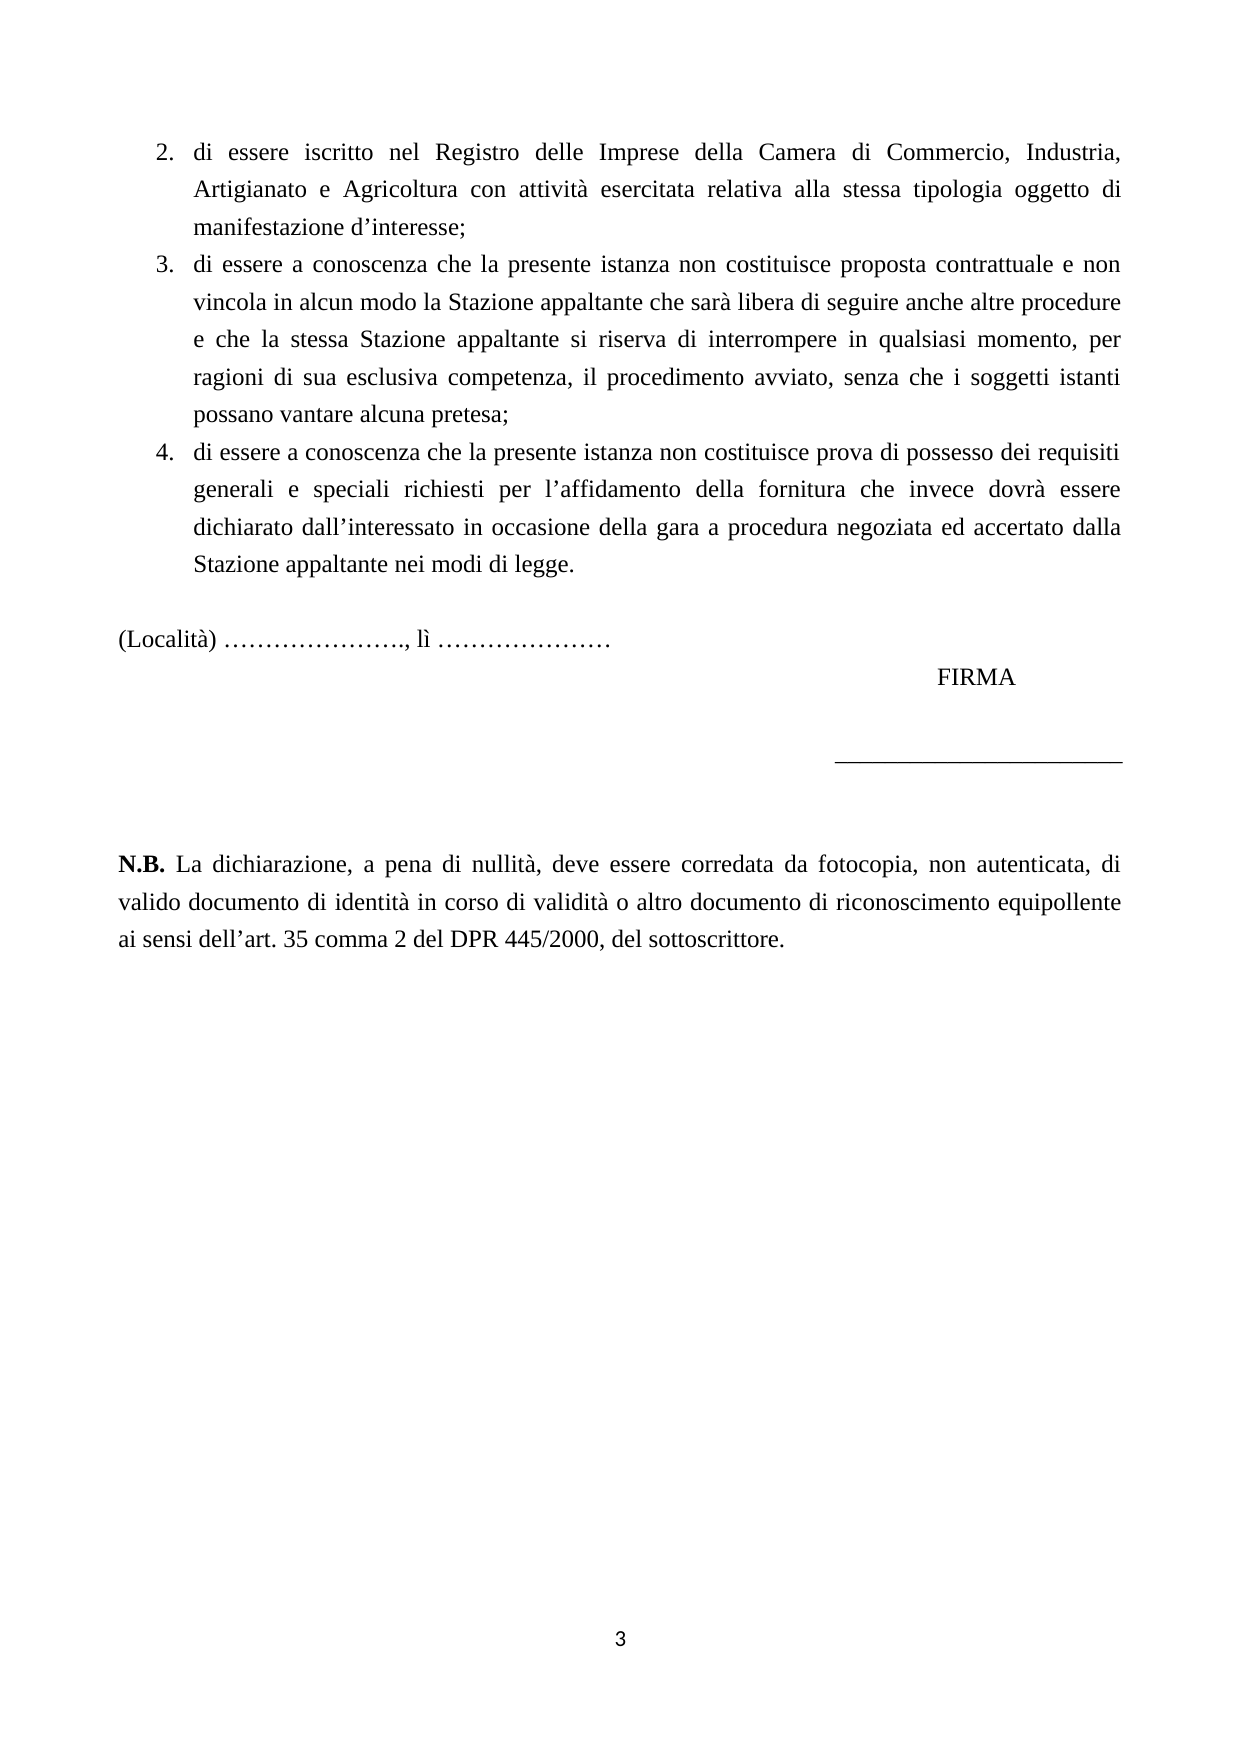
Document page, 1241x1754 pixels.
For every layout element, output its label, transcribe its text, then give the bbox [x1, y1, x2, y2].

text FIRMA [118, 655, 1122, 692]
text (Località) …………………., lì ………………… [118, 617, 1122, 655]
text _______________________ [118, 730, 1122, 767]
text N.B. La dichiarazione, a pena di nullità, deve essere corredata da fotocopia, non autenticata, di valido documento di identità in corso di validità o altro documento di riconoscimento equipollente ai sensi dell’art. 35 comma 2 del DPR 445/2000, del sottoscrittore. [118, 842, 1122, 955]
list di essere a conoscenza che la presente istanza non costituisce proposta contrattuale e non vincola in alcun modo la Stazione appaltante che sarà libera di seguire anche altre procedure e che la stessa Stazione appaltante si riserva di interrompere in qualsiasi momento, per ragioni di sua esclusiva competenza, il procedimento avviato, senza che i soggetti istanti possano vantare alcuna pretesa; [156, 242, 1122, 430]
list di essere a conoscenza che la presente istanza non costituisce prova di possesso dei requisiti generali e speciali richiesti per l’affidamento della fornitura che invece dovrà essere dichiarato dall’interessato in occasione della gara a procedura negoziata ed accertato dalla Stazione appaltante nei modi di legge. [156, 430, 1122, 580]
list di essere iscritto nel Registro delle Imprese della Camera di Commercio, Industria, Artigianato e Agricoltura con attività esercitata relativa alla stessa tipologia oggetto di manifestazione d’interesse; [156, 130, 1122, 242]
